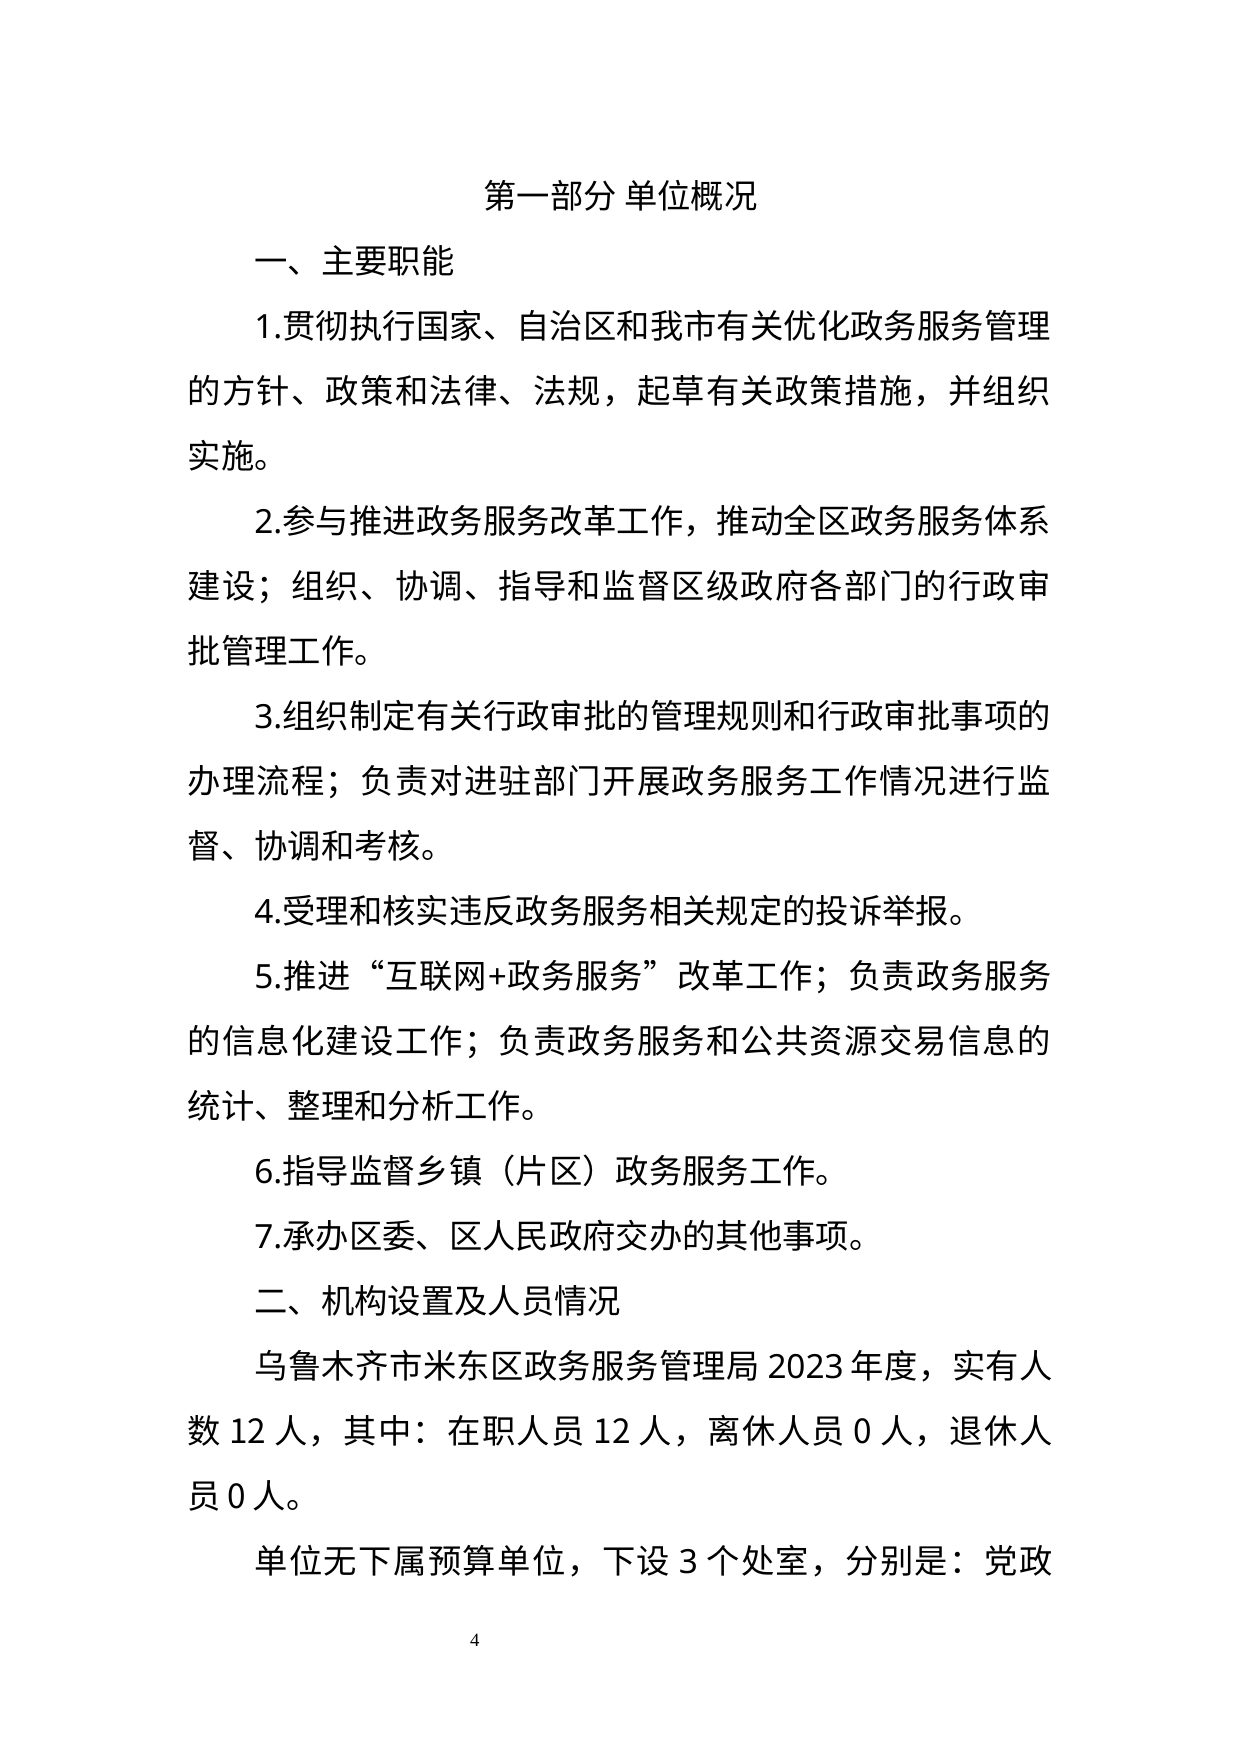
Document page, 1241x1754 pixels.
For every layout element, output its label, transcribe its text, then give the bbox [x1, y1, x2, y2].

text 乌鲁木齐市米东区政务服务管理局2023年度，实有人数12人，其中：在职人员12人，离休人员0人，退休人员0人。 [187, 1332, 1053, 1527]
text 第一部分 单位概况 [187, 162, 1053, 227]
text 1.贯彻执行国家、自治区和我市有关优化政务服务管理的方针、政策和法律、法规，起草有关政策措施，并组织实施。 [187, 292, 1053, 487]
text 2.参与推进政务服务改革工作，推动全区政务服务体系建设；组织、协调、指导和监督区级政府各部门的行政审批管理工作。 [187, 487, 1053, 682]
text 7.承办区委、区人民政府交办的其他事项。 [187, 1202, 1053, 1267]
text 5.推进“互联网+政务服务”改革工作；负责政务服务的信息化建设工作；负责政务服务和公共资源交易信息的统计、整理和分析工作。 [187, 942, 1053, 1137]
text 一、主要职能 [187, 227, 1053, 292]
text 6.指导监督乡镇（片区）政务服务工作。 [187, 1137, 1053, 1202]
text 3.组织制定有关行政审批的管理规则和行政审批事项的办理流程；负责对进驻部门开展政务服务工作情况进行监督、协调和考核。 [187, 682, 1053, 877]
text 二、机构设置及人员情况 [187, 1267, 1053, 1332]
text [187, 1527, 1053, 1592]
text 4.受理和核实违反政务服务相关规定的投诉举报。 [187, 877, 1053, 942]
